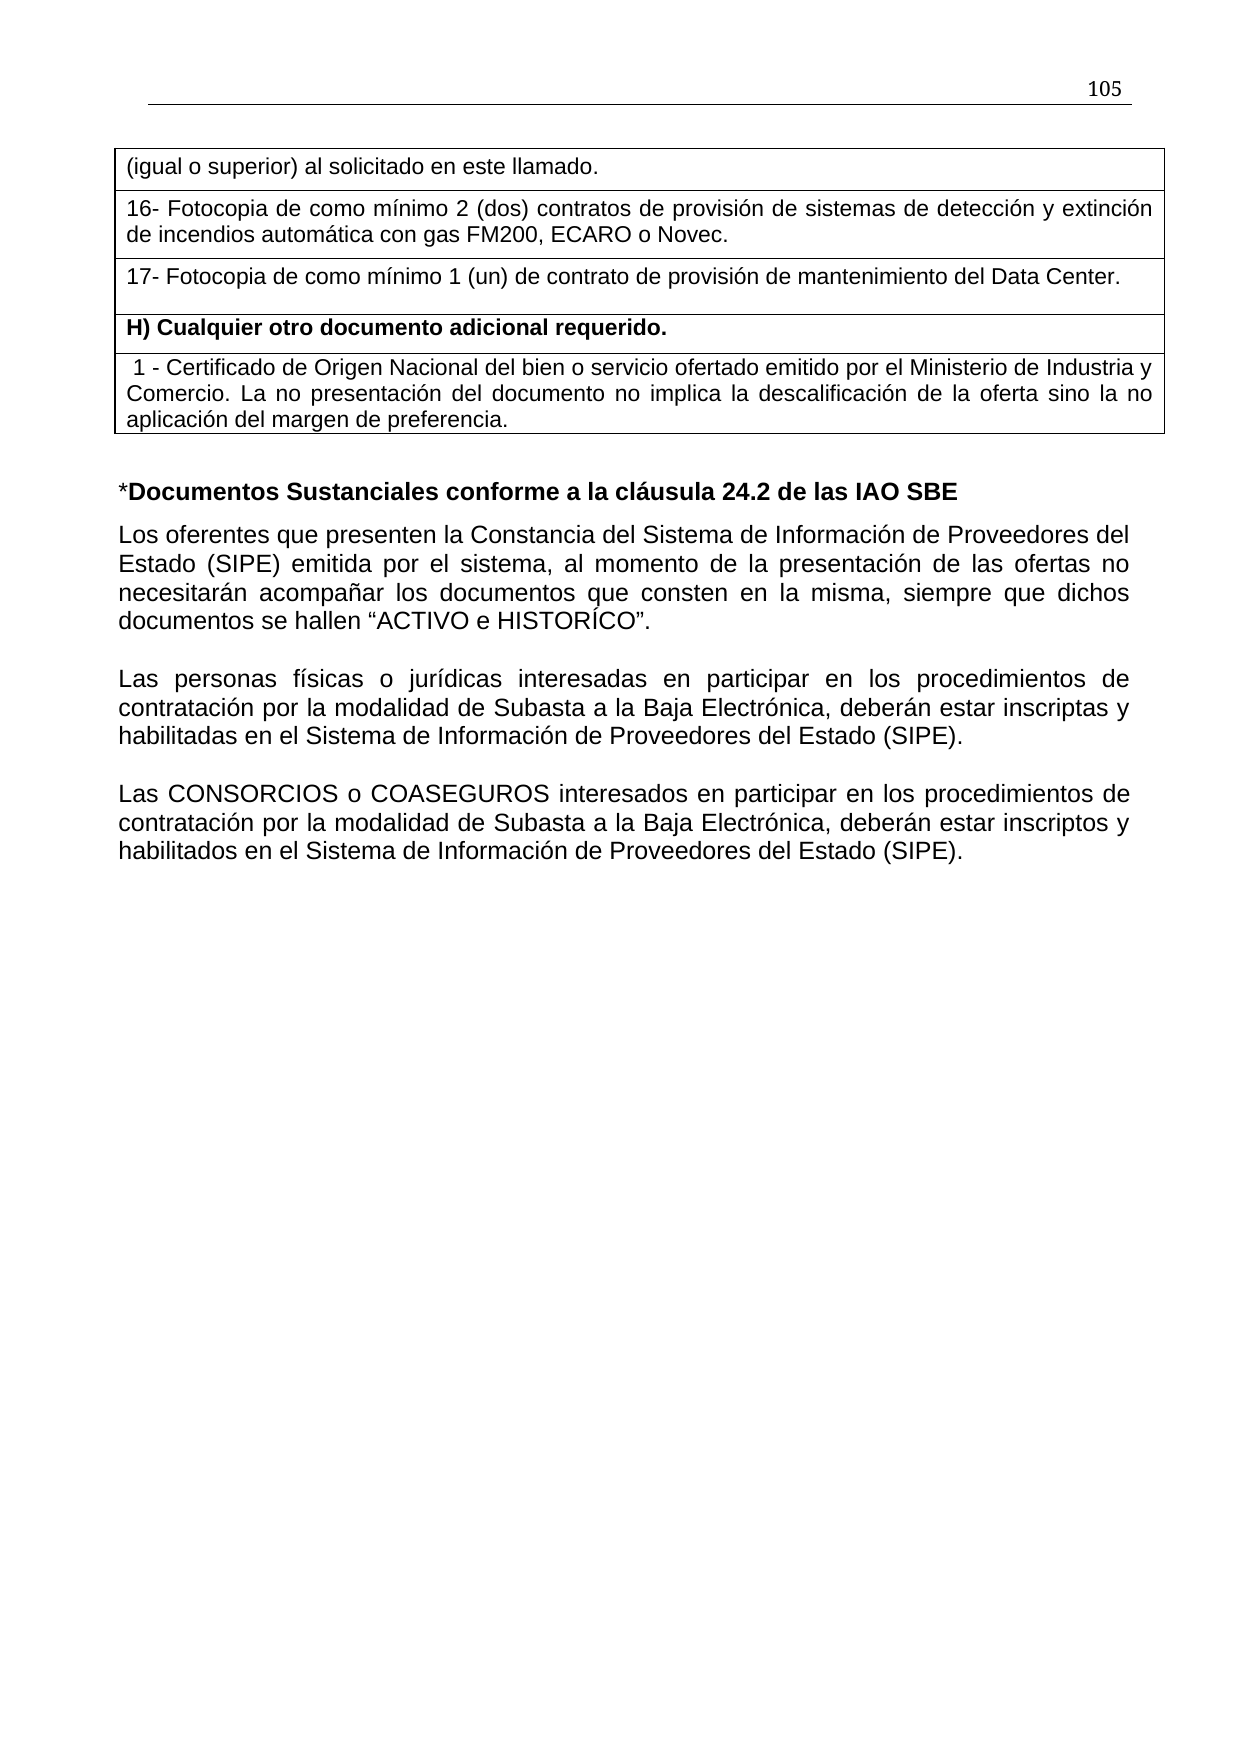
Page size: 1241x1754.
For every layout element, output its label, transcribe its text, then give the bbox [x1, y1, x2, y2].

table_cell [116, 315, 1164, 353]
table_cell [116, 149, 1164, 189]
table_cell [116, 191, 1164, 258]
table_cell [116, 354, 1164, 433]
list *Documentos Sustanciales conforme a la cláusula 24.2 de las IAO SBE [118, 477, 1132, 506]
text Las CONSORCIOS o COASEGUROS interesados en participar en los procedimientos de contratación por la modalidad de Subasta a la Baja Electrónica, deberán estar inscriptos y habilitados en el Sistema de Información de Proveedores del Estado (SIPE). [118, 779, 1132, 865]
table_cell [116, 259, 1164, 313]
text Los oferentes que presenten la Constancia del Sistema de Información de Proveedores del Estado (SIPE) emitida por el sistema, al momento de la presentación de las ofertas no necesitarán acompañar los documentos que consten en la misma, siempre que dichos documentos se hallen “ACTIVO e HISTORÍCO”. [118, 520, 1132, 635]
text Las personas físicas o jurídicas interesadas en participar en los procedimientos de contratación por la modalidad de Subasta a la Baja Electrónica, deberán estar inscriptas y habilitadas en el Sistema de Información de Proveedores del Estado (SIPE). [118, 664, 1132, 750]
